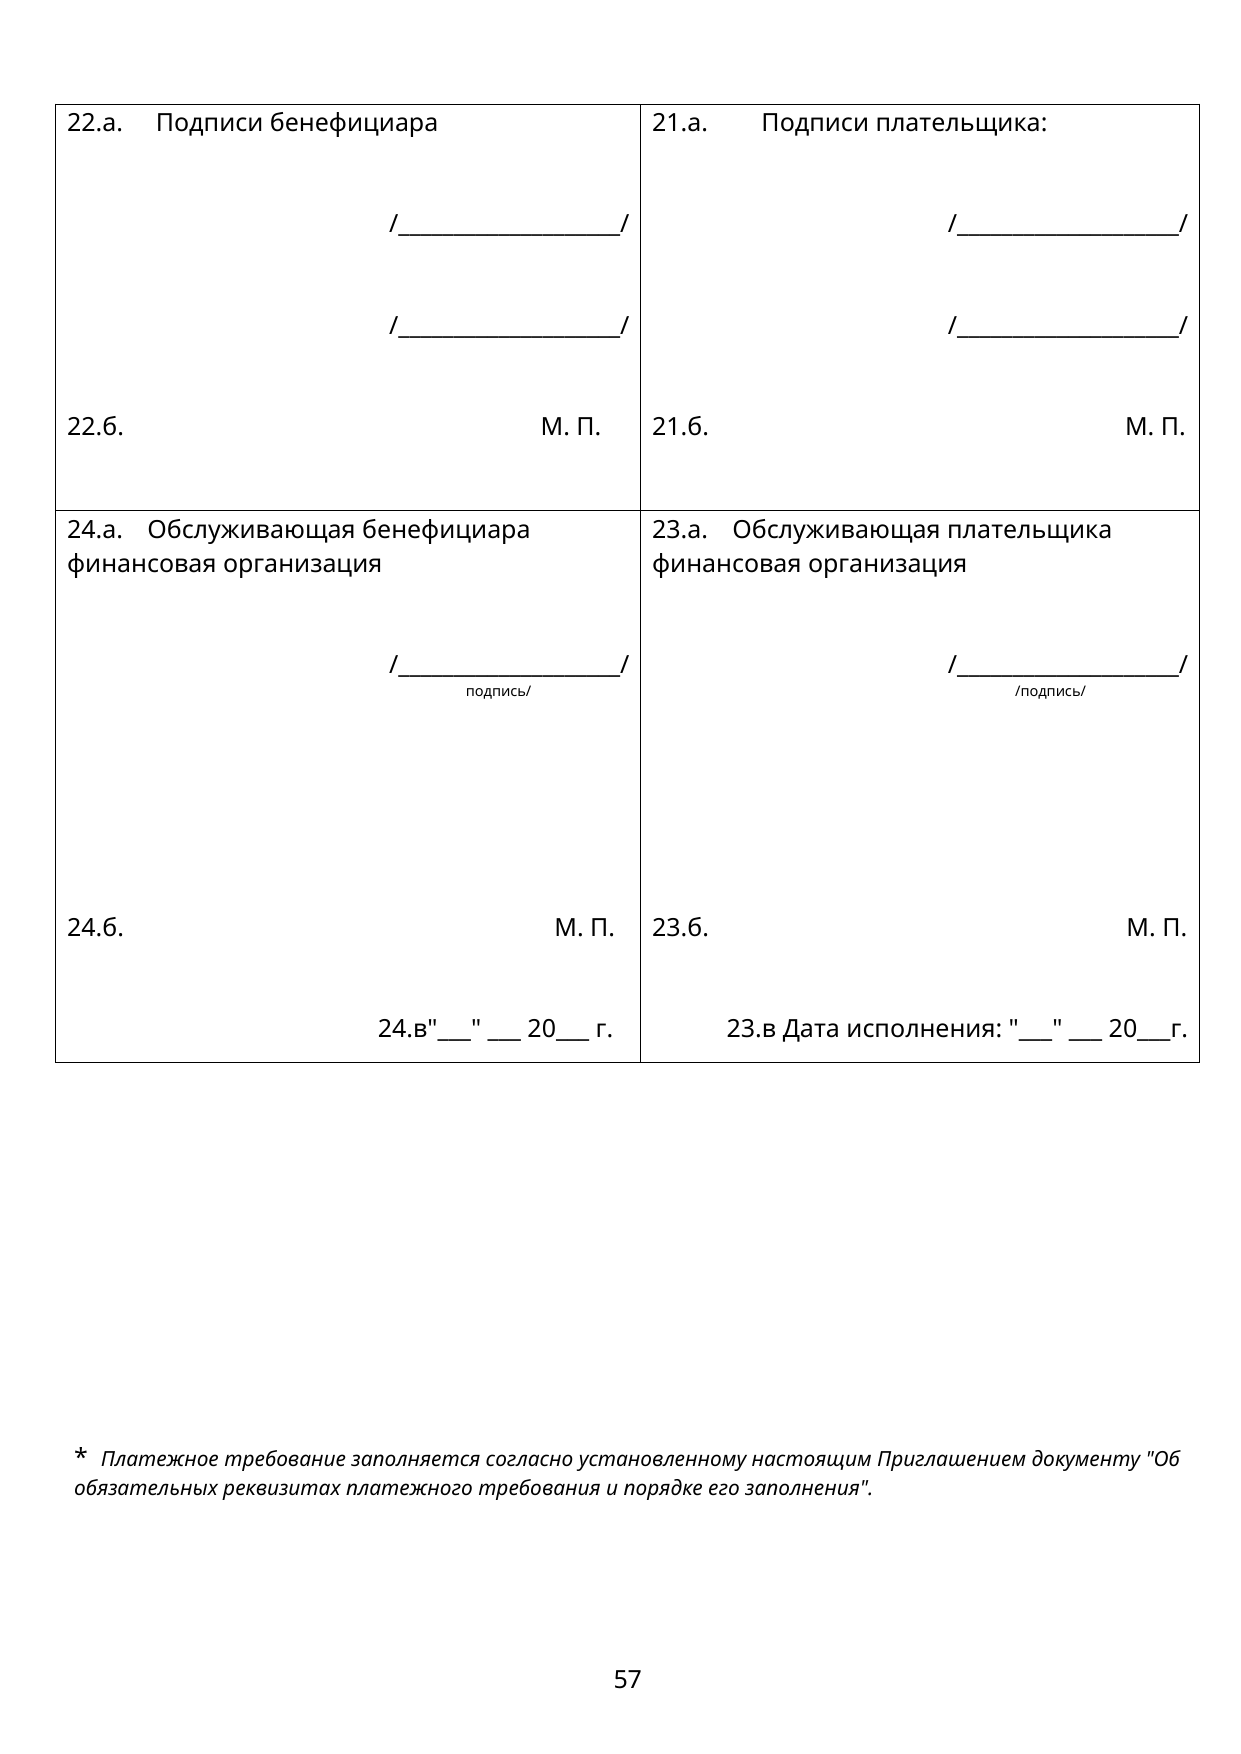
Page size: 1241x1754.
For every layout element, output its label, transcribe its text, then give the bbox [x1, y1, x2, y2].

table_cell 21.а. Подписи плательщика: /____________________/ /____________________/ 21.б. М. П. [641, 105, 1199, 510]
table_cell 23.б. М. П. 23.в Дата исполнения: "___" ___ 20___г. [641, 833, 1199, 1062]
table_cell 24.б. М. П. 24.в"___" ___ 20___ г. [56, 833, 640, 1062]
text * Платежное требование заполняется согласно установленному настоящим Приглашением документу "Об обязательных реквизитах платежного требования и порядке его заполнения". [74, 1439, 1181, 1502]
table_cell 24.а. Обслуживающая бенефициара финансовая организация /____________________/ подпись/ [56, 511, 640, 833]
table_cell 22.а. Подписи бенефициара /____________________/ /____________________/ 22.б. М. П. [56, 105, 640, 510]
table_cell 23.а. Обслуживающая плательщика финансовая организация /____________________/ /подпись/ [641, 511, 1199, 833]
